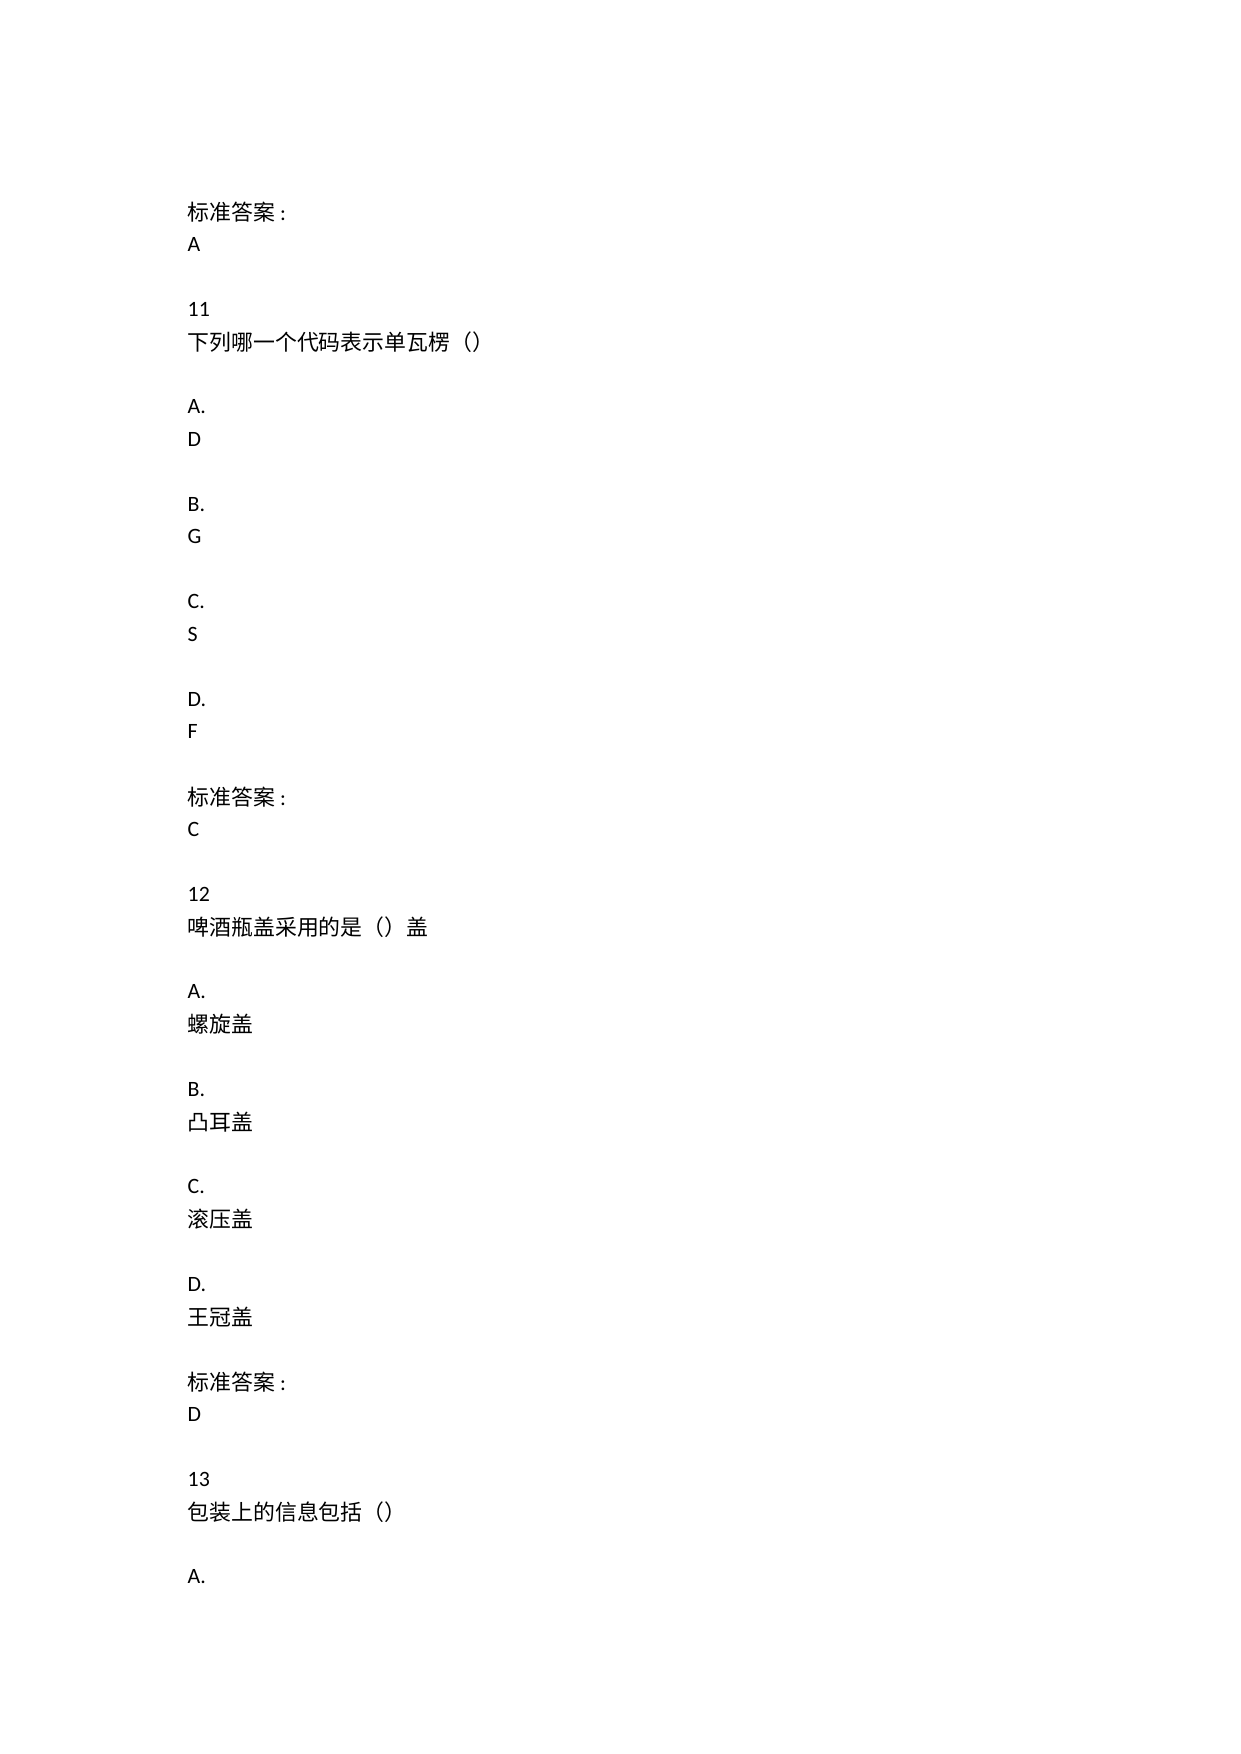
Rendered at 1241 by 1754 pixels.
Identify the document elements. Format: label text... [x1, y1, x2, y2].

text 啤酒瓶盖采用的是（）盖 [187, 909, 1053, 942]
text 王冠盖 [187, 1299, 1053, 1332]
text C. [187, 584, 1053, 617]
text 13 [187, 1462, 1053, 1494]
text A. [187, 1559, 1053, 1592]
text 包装上的信息包括（） [187, 1494, 1053, 1527]
text 标准答案 : [187, 194, 1053, 227]
text 12 [187, 877, 1053, 909]
text C [187, 812, 1053, 844]
text G [187, 519, 1053, 552]
text 11 [187, 292, 1053, 324]
text D. [187, 682, 1053, 714]
text D [187, 1397, 1053, 1429]
text A [187, 227, 1053, 259]
text B. [187, 1072, 1053, 1104]
text D [187, 422, 1053, 454]
text 凸耳盖 [187, 1104, 1053, 1137]
text 滚压盖 [187, 1202, 1053, 1234]
text F [187, 714, 1053, 747]
text 螺旋盖 [187, 1007, 1053, 1039]
text 标准答案 : [187, 1364, 1053, 1397]
text 下列哪一个代码表示单瓦楞（） [187, 324, 1053, 357]
text S [187, 617, 1053, 649]
text A. [187, 389, 1053, 422]
text C. [187, 1169, 1053, 1202]
text B. [187, 487, 1053, 519]
text A. [187, 974, 1053, 1007]
text 标准答案 : [187, 779, 1053, 812]
text D. [187, 1267, 1053, 1299]
